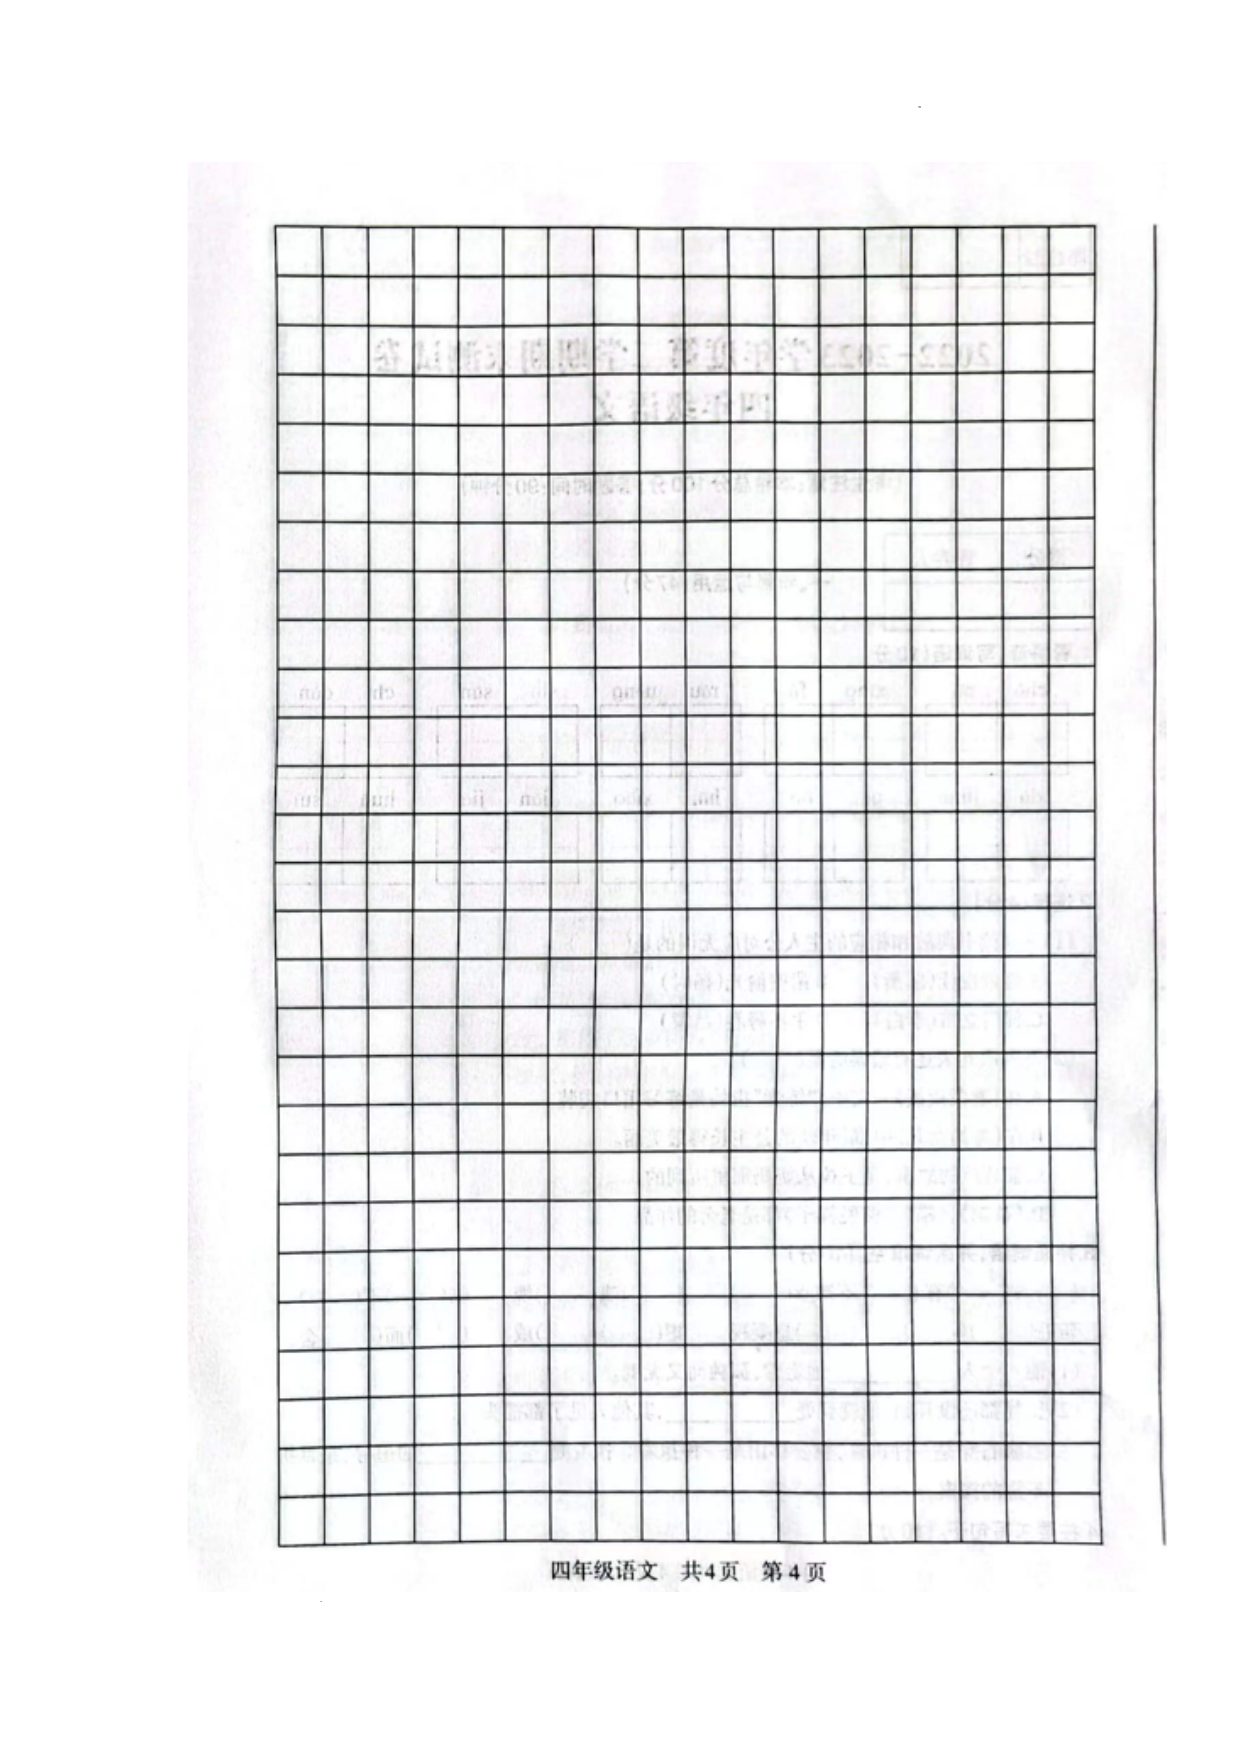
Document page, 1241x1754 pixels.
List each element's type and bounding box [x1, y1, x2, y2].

picture [187, 162, 1167, 1592]
